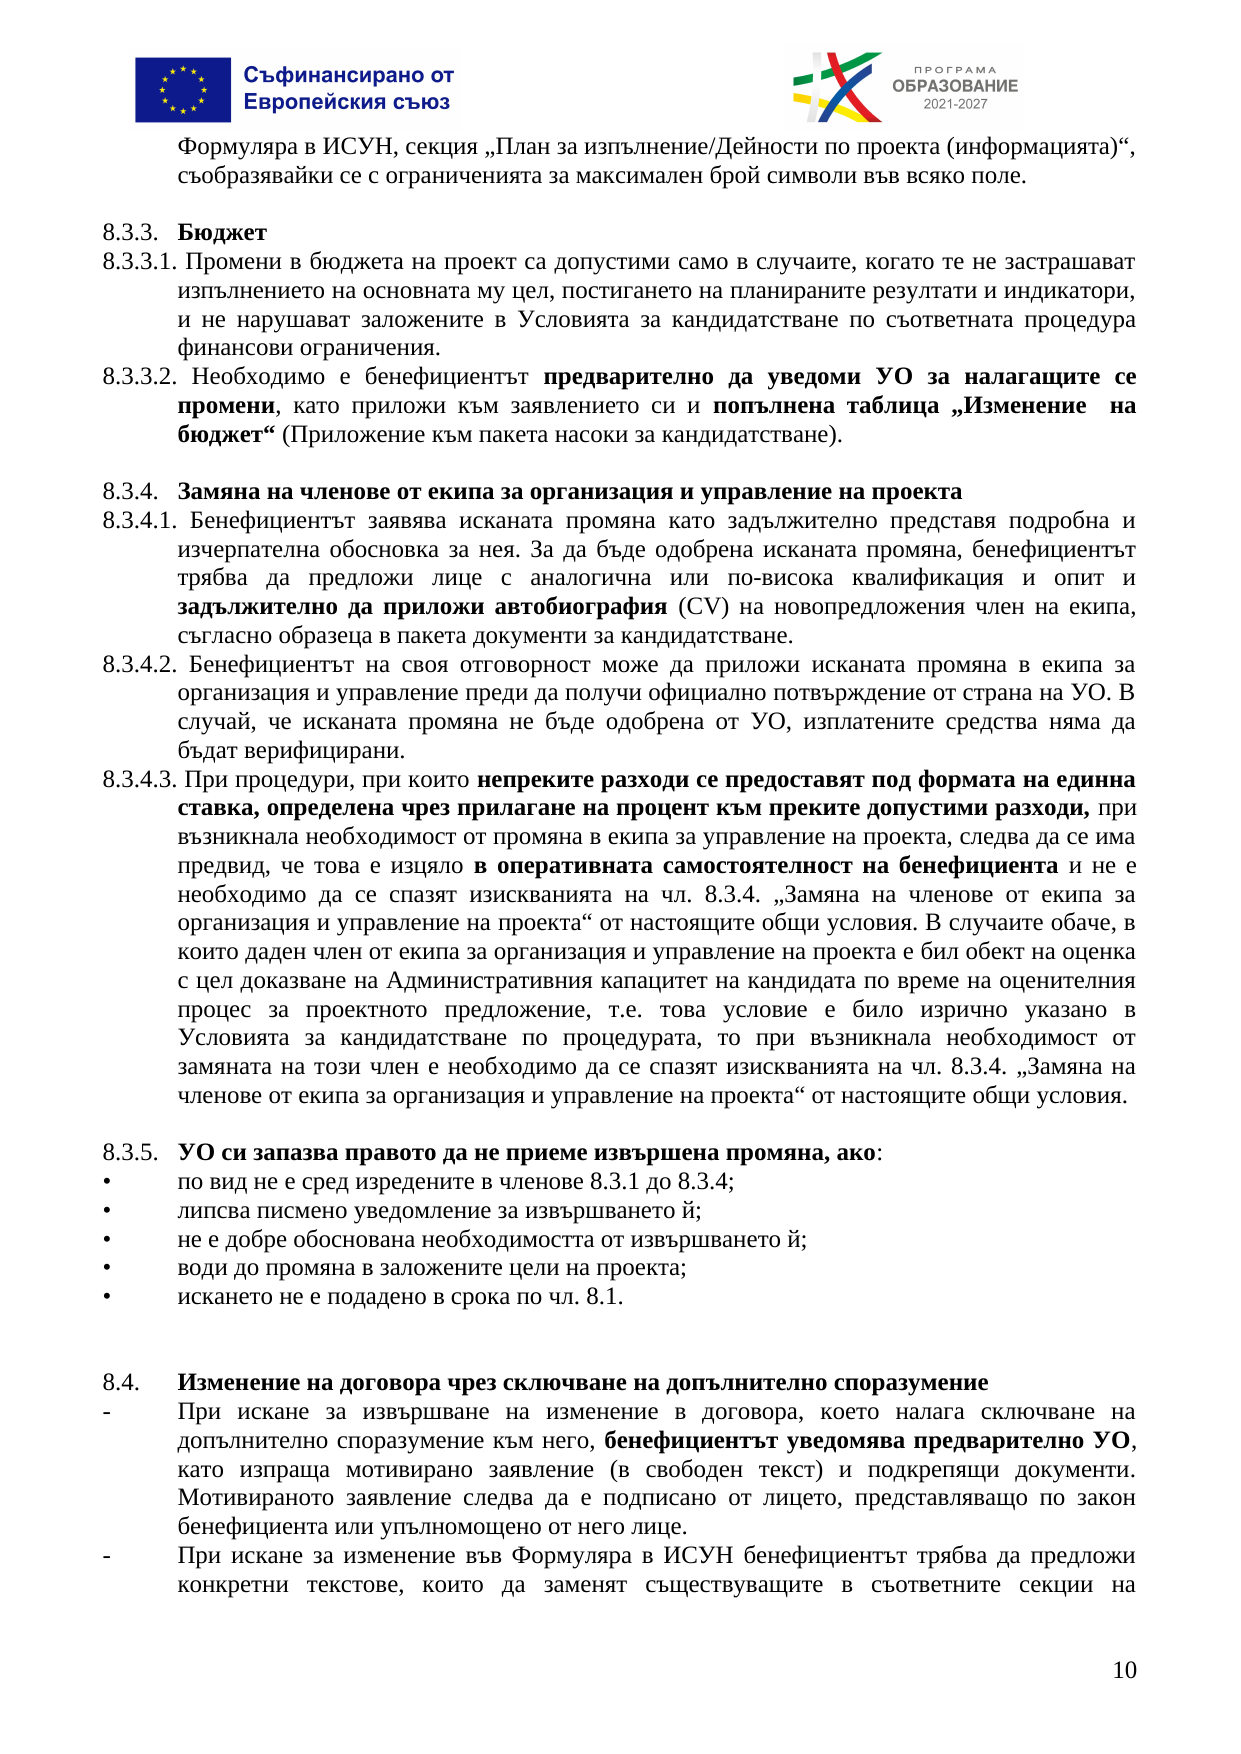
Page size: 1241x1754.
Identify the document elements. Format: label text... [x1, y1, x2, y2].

text 8.3.3.2. Необходимо е бенефициентът предварително да уведоми УО за налагащите се промени, като приложи към заявлението си и попълнена таблица „Изменение на бюджет“ (Приложение към пакета насоки за кандидатстване). [102, 361, 1137, 447]
text - При искане за извършване на изменение в договора, което налага сключване на допълнително споразумение към него, бенефициентът уведомява предварително УО, като изпраща мотивирано заявление (в свободен текст) и подкрепящи документи. Мотивираното заявление следва да е подписано от лицето, представляващо по закон бенефициента или упълномощено от него лице. [102, 1396, 1137, 1540]
text 8.3.4. Замяна на членове от екипа за организация и управление на проекта [102, 476, 1137, 505]
text • липсва писмено уведомление за извършването й; [102, 1195, 1137, 1224]
text 8.4. Изменение на договора чрез сключване на допълнително споразумение [102, 1367, 1137, 1396]
text 8.3.5. УО си запазва правото да не приеме извършена промяна, ако: [102, 1137, 1137, 1166]
picture [126, 48, 462, 131]
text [102, 1540, 1137, 1597]
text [102, 131, 1137, 189]
text 8.3.3. Бюджет [102, 217, 1137, 246]
text • искането не е подадено в срока по чл. 8.1. [102, 1281, 1137, 1310]
text 8.3.3.1. Промени в бюджета на проект са допустими само в случаите, когато те не застрашават изпълнението на основната му цел, постигането на планираните резултати и индикатори, и не нарушават заложените в Условията за кандидатстване по съответната процедура финансови ограничения. [102, 246, 1137, 361]
text • води до промяна в заложените цели на проекта; [102, 1252, 1137, 1281]
picture [783, 44, 1024, 129]
text 8.3.4.2. Бенефициентът на своя отговорност може да приложи исканата промяна в екипа за организация и управление преди да получи официално потвърждение от страна на УО. В случай, че исканата промяна не бъде одобрена от УО, изплатените средства няма да бъдат верифицирани. [102, 649, 1137, 764]
text • по вид не е сред изредените в членове 8.3.1 до 8.3.4; [102, 1166, 1137, 1195]
text 8.3.4.3. При процедури, при които непреките разходи се предоставят под формата на единна ставка, определена чрез прилагане на процент към преките допустими разходи, при възникнала необходимост от промяна в екипа за управление на проекта, следва да се има предвид, че това е изцяло в оперативната самостоятелност на бенефициента и не е необходимо да се спазят изискванията на чл. 8.3.4. „Замяна на членове от екипа за организация и управление на проекта“ от настоящите общи условия. В случаите обаче, в които даден член от екипа за организация и управление на проекта е бил обект на оценка с цел доказване на Административния капацитет на кандидата по време на оценителния процес за проектното предложение, т.е. това условие е било изрично указано в Условията за кандидатстване по процедурата, то при възникнала необходимост от замяната на този член е необходимо да се спазят изискванията на чл. 8.3.4. „Замяна на членове от екипа за организация и управление на проекта“ от настоящите общи условия. [102, 764, 1137, 1109]
text • не е добре обоснована необходимостта от извършването й; [102, 1224, 1137, 1252]
text 8.3.4.1. Бенефициентът заявява исканата промяна като задължително представя подробна и изчерпателна обосновка за нея. За да бъде одобрена исканата промяна, бенефициентът трябва да предложи лице с аналогична или по-висока квалификация и опит и задължително да приложи автобиография (СV) на новопредложения член на екипа, съгласно образеца в пакета документи за кандидатстване. [102, 505, 1137, 649]
